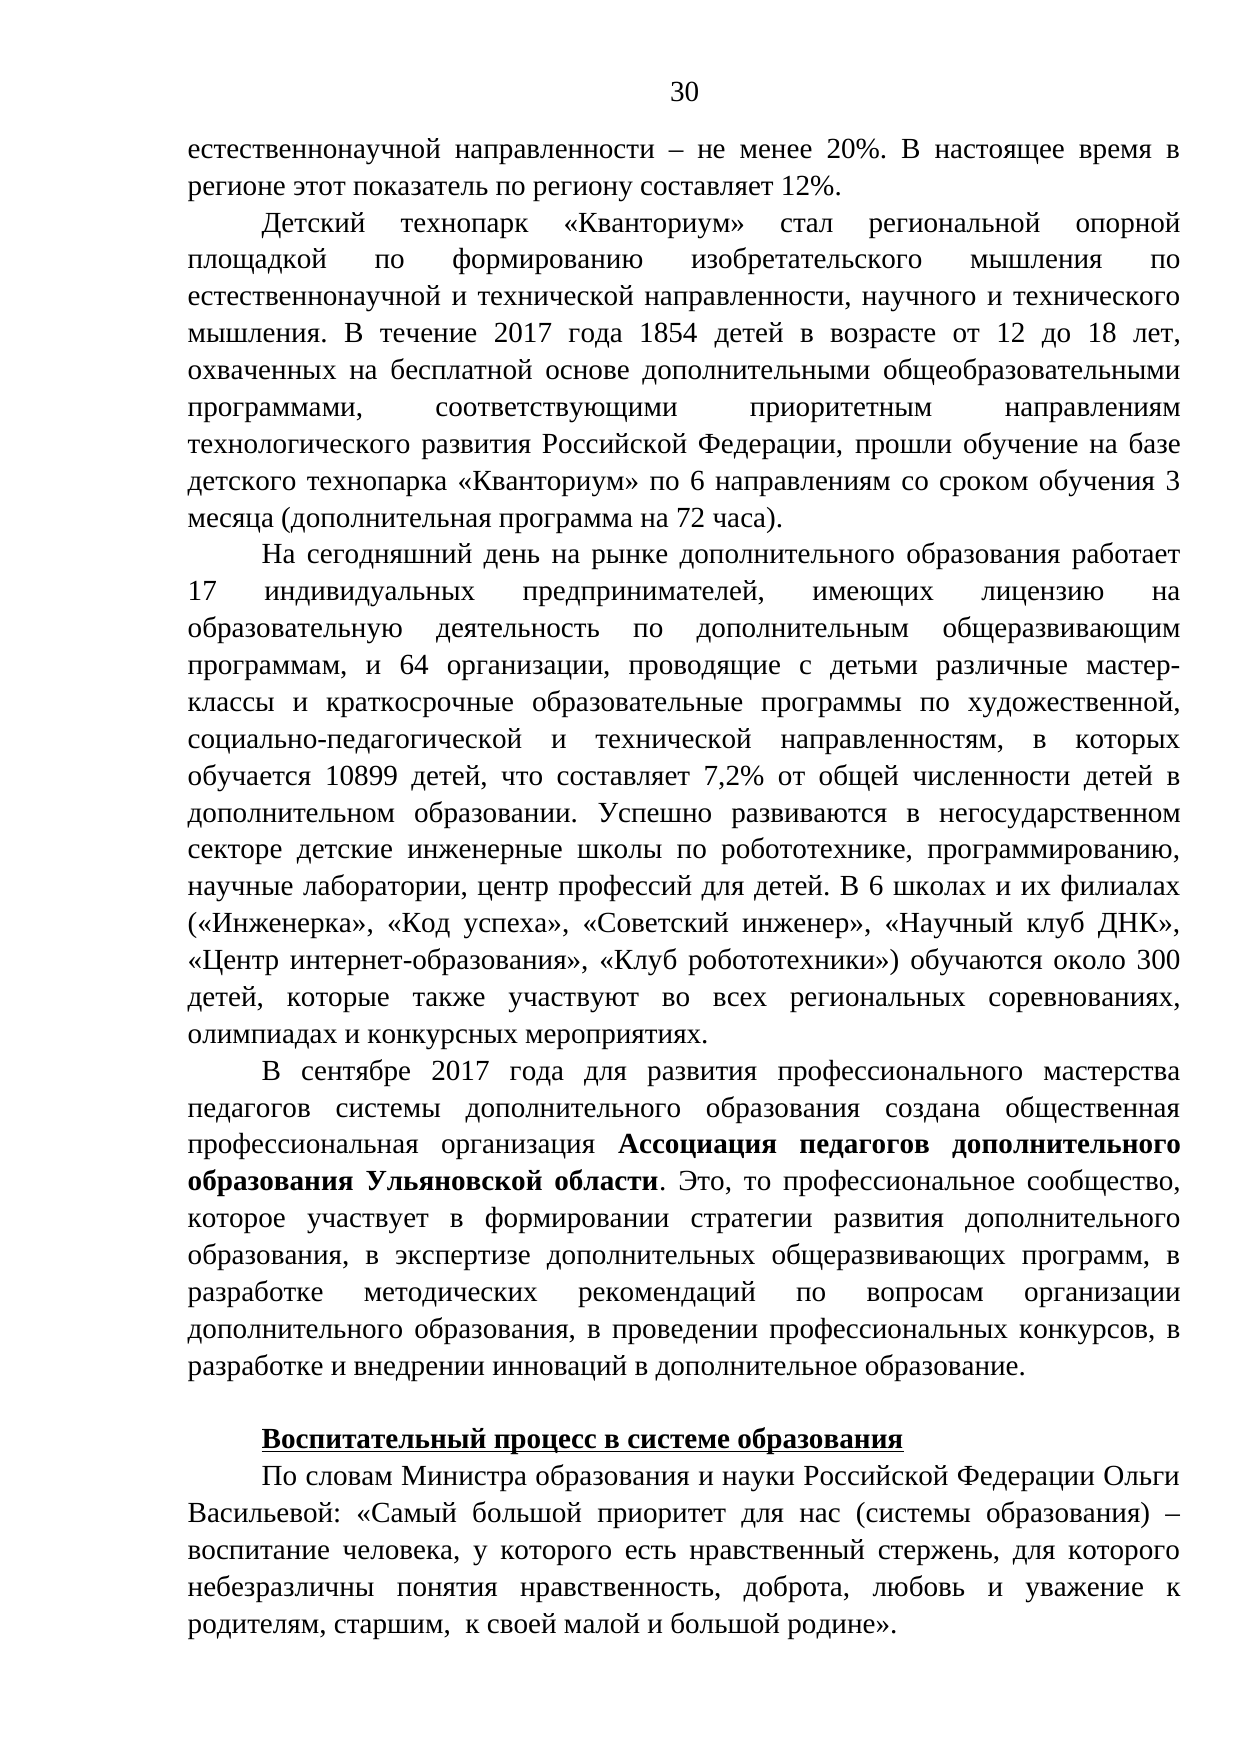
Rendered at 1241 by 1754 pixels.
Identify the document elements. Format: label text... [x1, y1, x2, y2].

text В сентябре 2017 года для развития профессионального мастерства педагогов системы дополнительного образования создана общественная профессиональная организация Ассоциация педагогов дополнительного образования Ульяновской области. Это, то профессиональное сообщество, которое участвует в формировании стратегии развития дополнительного образования, в экспертизе дополнительных общеразвивающих программ, в разработке методических рекомендаций по вопросам организации дополнительного образования, в проведении профессиональных конкурсов, в разработке и внедрении инноваций в дополнительное образование. [187, 1053, 1181, 1381]
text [187, 131, 1181, 201]
text На сегодняшний день на рынке дополнительного образования работает 17 индивидуальных предпринимателей, имеющих лицензию на образовательную деятельность по дополнительным общеразвивающим программам, и 64 организации, проводящие с детьми различные мастер-классы и краткосрочные образовательные программы по художественной, социально-педагогической и технической направленностям, в которых обучается 10899 детей, что составляет 7,2% от общей численности детей в дополнительном образовании. Успешно развиваются в негосударственном секторе детские инженерные школы по робототехнике, программированию, научные лаборатории, центр профессий для детей. В 6 школах и их филиалах («Инженерка», «Код успеха», «Советский инженер», «Научный клуб ДНК», «Центр интернет-образования», «Клуб робототехники») обучаются около 300 детей, которые также участвуют во всех региональных соревнованиях, олимпиадах и конкурсных мероприятиях. [187, 537, 1181, 1049]
text По словам Министра образования и науки Российской Федерации Ольги Васильевой: «Самый большой приоритет для нас (системы образования) – воспитание человека, у которого есть нравственный стержень, для которого небезразличны понятия нравственность, доброта, любовь и уважение к родителям, старшим, к своей малой и большой родине». [187, 1458, 1181, 1639]
text Детский технопарк «Кванториум» стал региональной опорной площадкой по формированию изобретательского мышления по естественнонаучной и технической направленности, научного и технического мышления. В течение 2017 года 1854 детей в возрасте от 12 до 18 лет, охваченных на бесплатной основе дополнительными общеобразовательными программами, соответствующими приоритетным направлениям технологического развития Российской Федерации, прошли обучение на базе детского технопарка «Кванториум» по 6 направлениям со сроком обучения 3 месяца (дополнительная программа на 72 часа). [187, 205, 1181, 533]
text Воспитательный процесс в системе образования [187, 1422, 1181, 1455]
